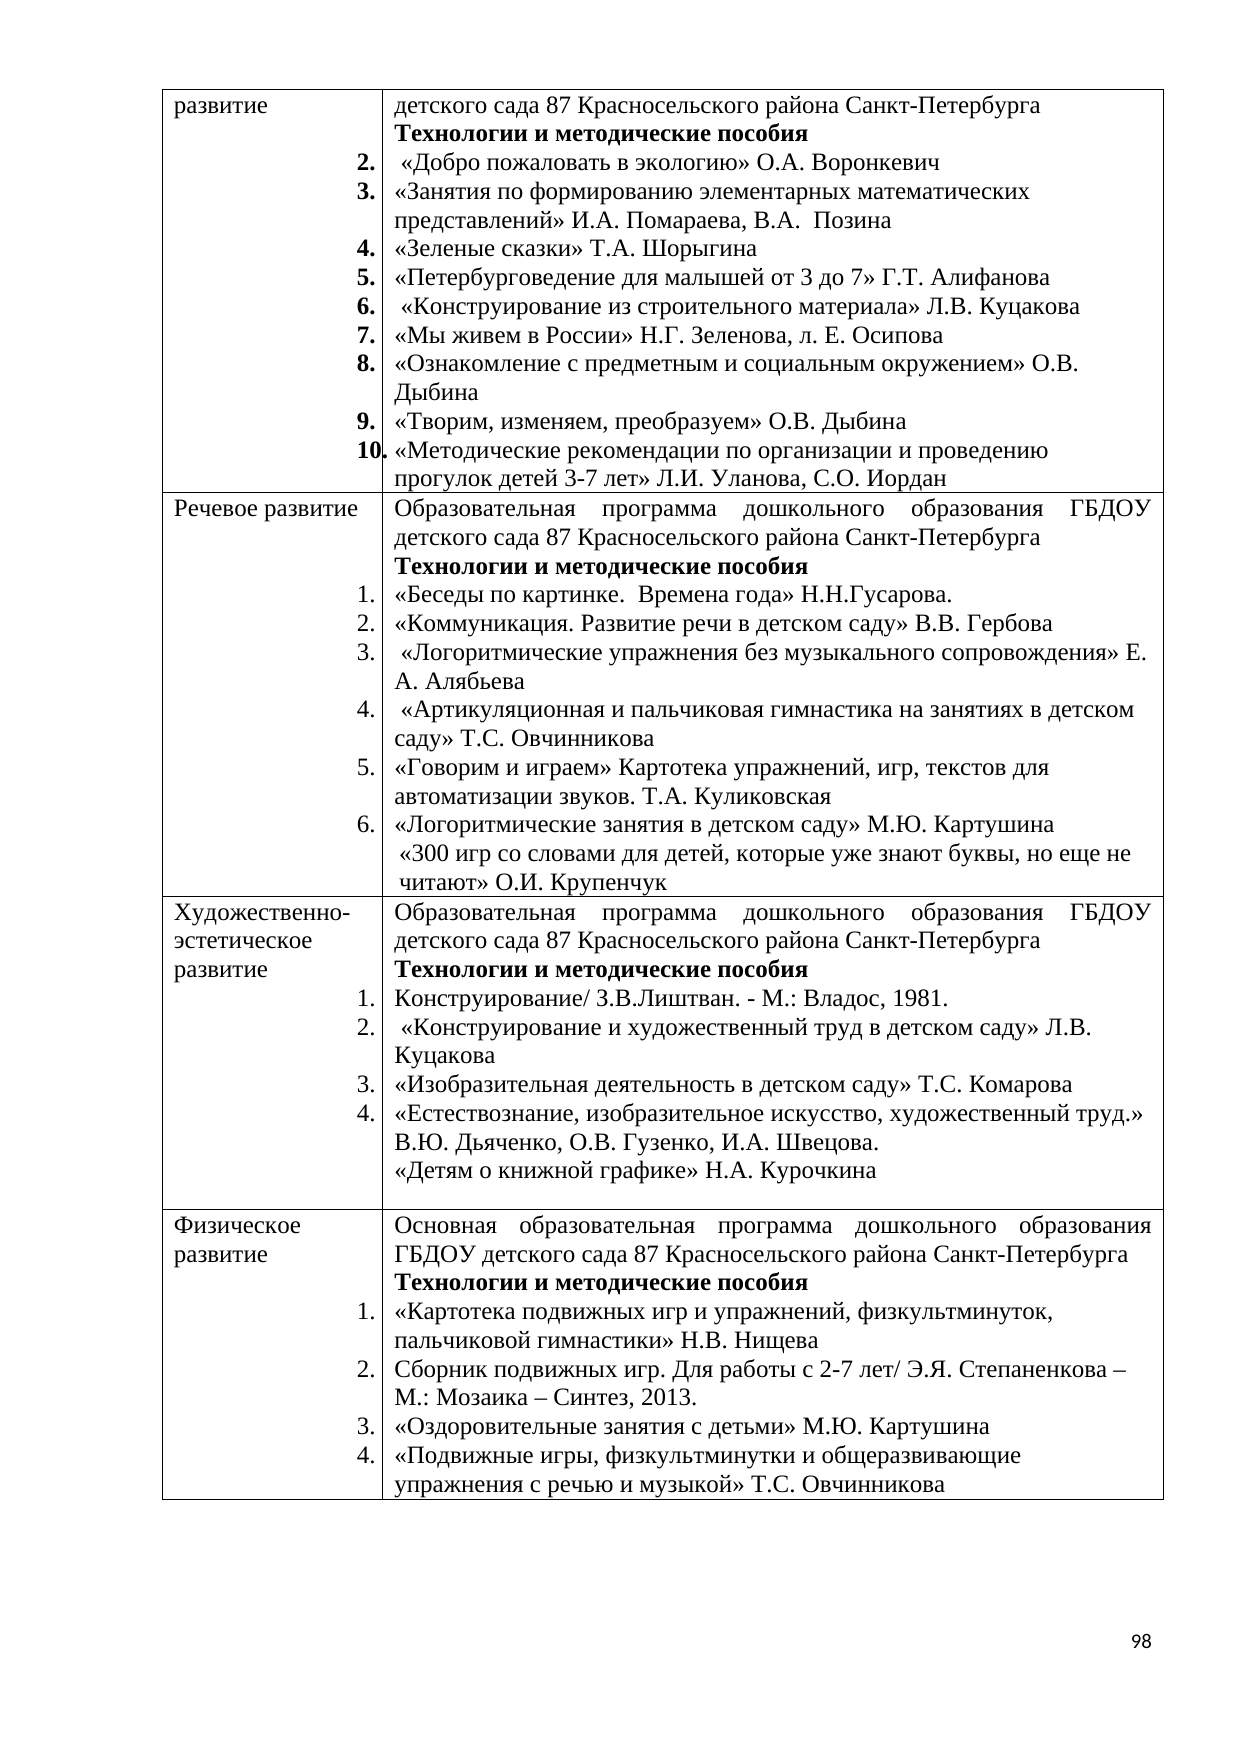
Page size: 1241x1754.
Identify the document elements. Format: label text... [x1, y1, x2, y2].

table_cell Образовательная программа дошкольного образования ГБДОУ детского сада 87 Красносельского района Санкт-Петербурга Технологии и методические пособия Конструирование/ З.В.Лиштван. - М.: Владос, 1981. «Конструирование и художественный труд в детском саду» Л.В. Куцакова «Изобразительная деятельность в детском саду» Т.С. Комарова «Естествознание, изобразительное искусство, художественный труд.» В.Ю. Дьяченко, О.В. Гузенко, И.А. Швецова. «Детям о книжной графике» Н.А. Курочкина [383, 897, 1163, 1209]
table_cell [383, 90, 1163, 492]
table_cell Физическое развитие [163, 1210, 382, 1499]
table_cell Художественно-эстетическое развитие [163, 897, 382, 1209]
table_cell Образовательная программа дошкольного образования ГБДОУ детского сада 87 Красносельского района Санкт-Петербурга Технологии и методические пособия «Беседы по картинке. Времена года» Н.Н.Гусарова. «Коммуникация. Развитие речи в детском саду» В.В. Гербова «Логоритмические упражнения без музыкального сопровождения» Е. А. Алябьева «Артикуляционная и пальчиковая гимнастика на занятиях в детском саду» Т.С. Овчинникова «Говорим и играем» Картотека упражнений, игр, текстов для автоматизации звуков. Т.А. Куликовская «Логоритмические занятия в детском саду» М.Ю. Картушина «300 игр со словами для детей, которые уже знают буквы, но еще не читают» О.И. Крупенчук [383, 493, 1163, 896]
table_cell Основная образовательная программа дошкольного образования ГБДОУ детского сада 87 Красносельского района Санкт-Петербурга Технологии и методические пособия «Картотека подвижных игр и упражнений, физкультминуток, пальчиковой гимнастики» Н.В. Нищева Сборник подвижных игр. Для работы с 2-7 лет/ Э.Я. Степаненкова – М.: Мозаика – Синтез, 2013. «Оздоровительные занятия с детьми» М.Ю. Картушина «Подвижные игры, физкультминутки и общеразвивающие упражнения с речью и музыкой» Т.С. Овчинникова [383, 1210, 1163, 1499]
table_cell Речевое развитие [163, 493, 382, 896]
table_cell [163, 90, 382, 492]
